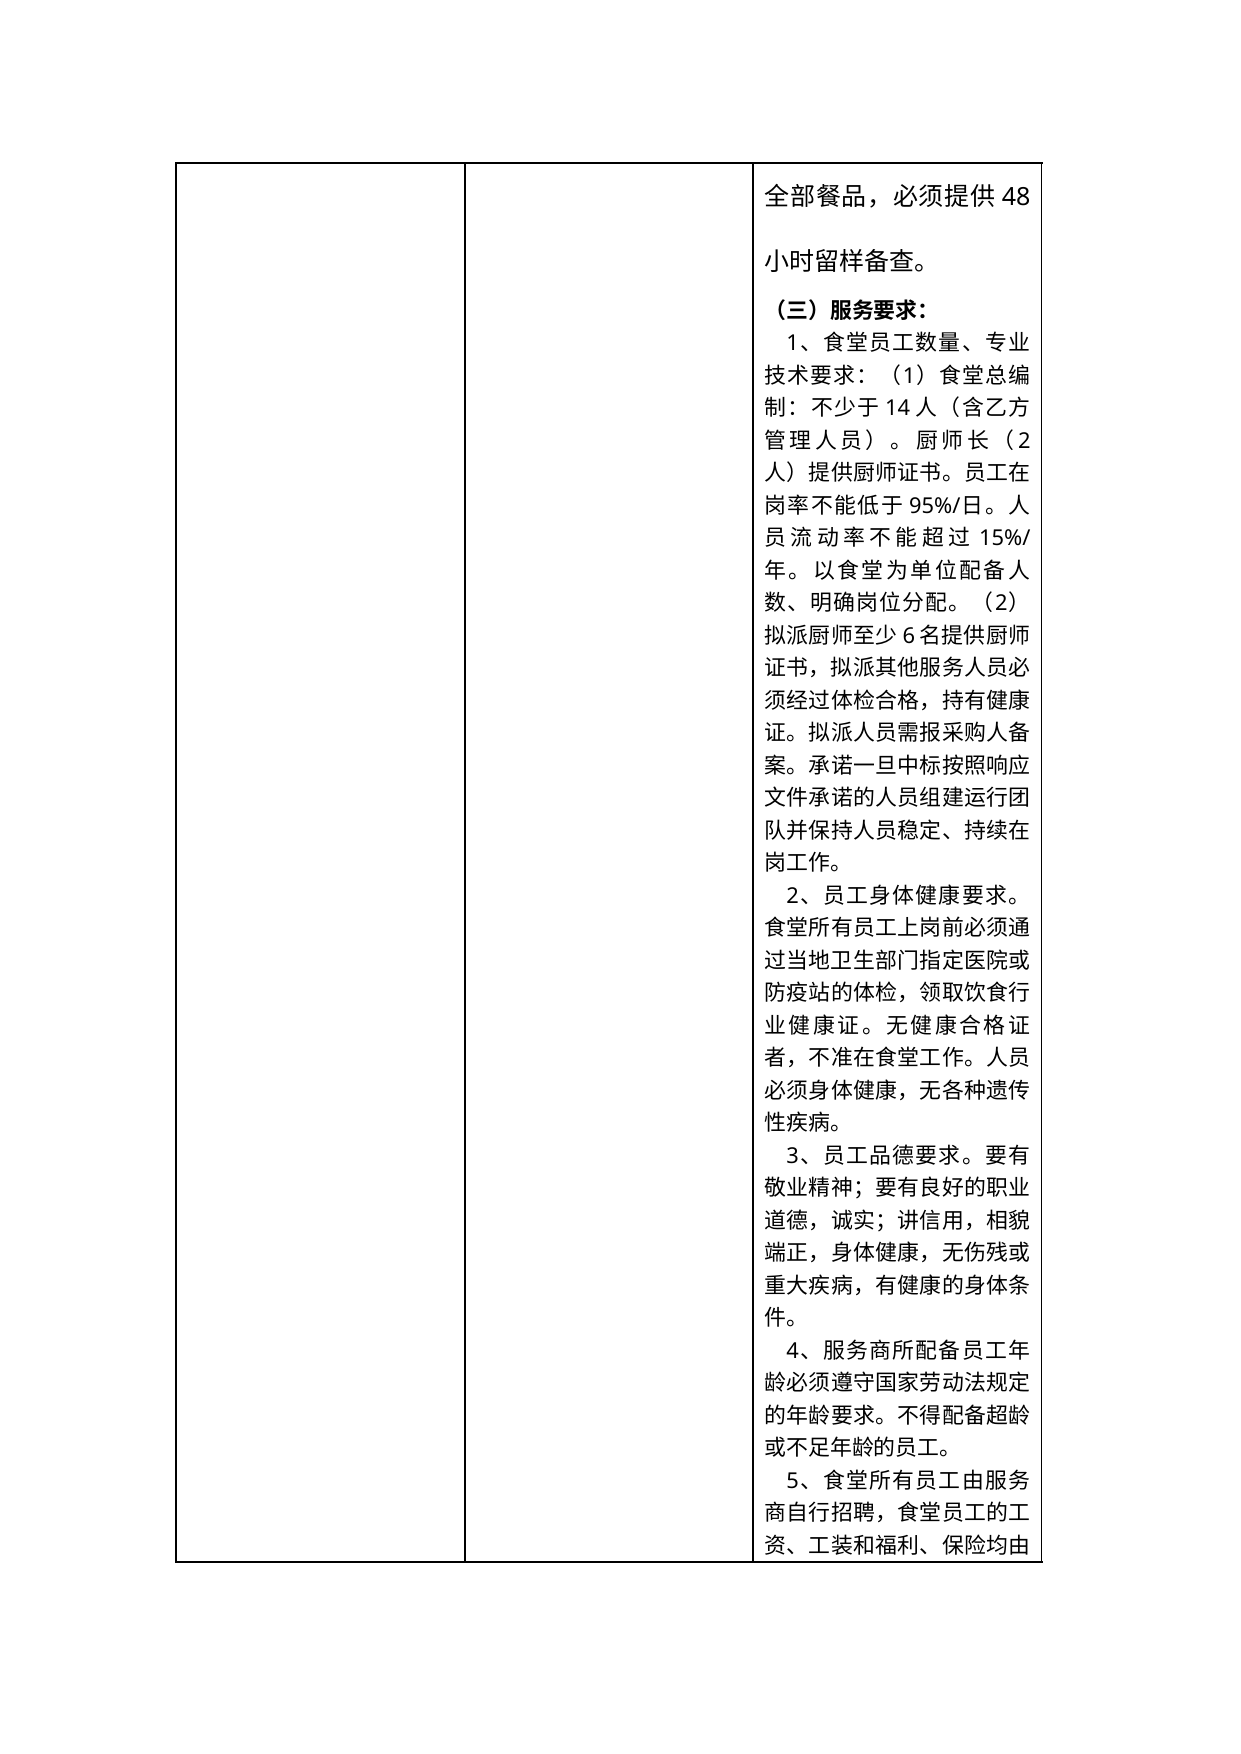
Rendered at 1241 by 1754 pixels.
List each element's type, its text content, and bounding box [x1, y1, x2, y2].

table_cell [754, 164, 1041, 1561]
table_cell 1 [177, 164, 464, 1561]
table_cell [466, 164, 752, 1561]
